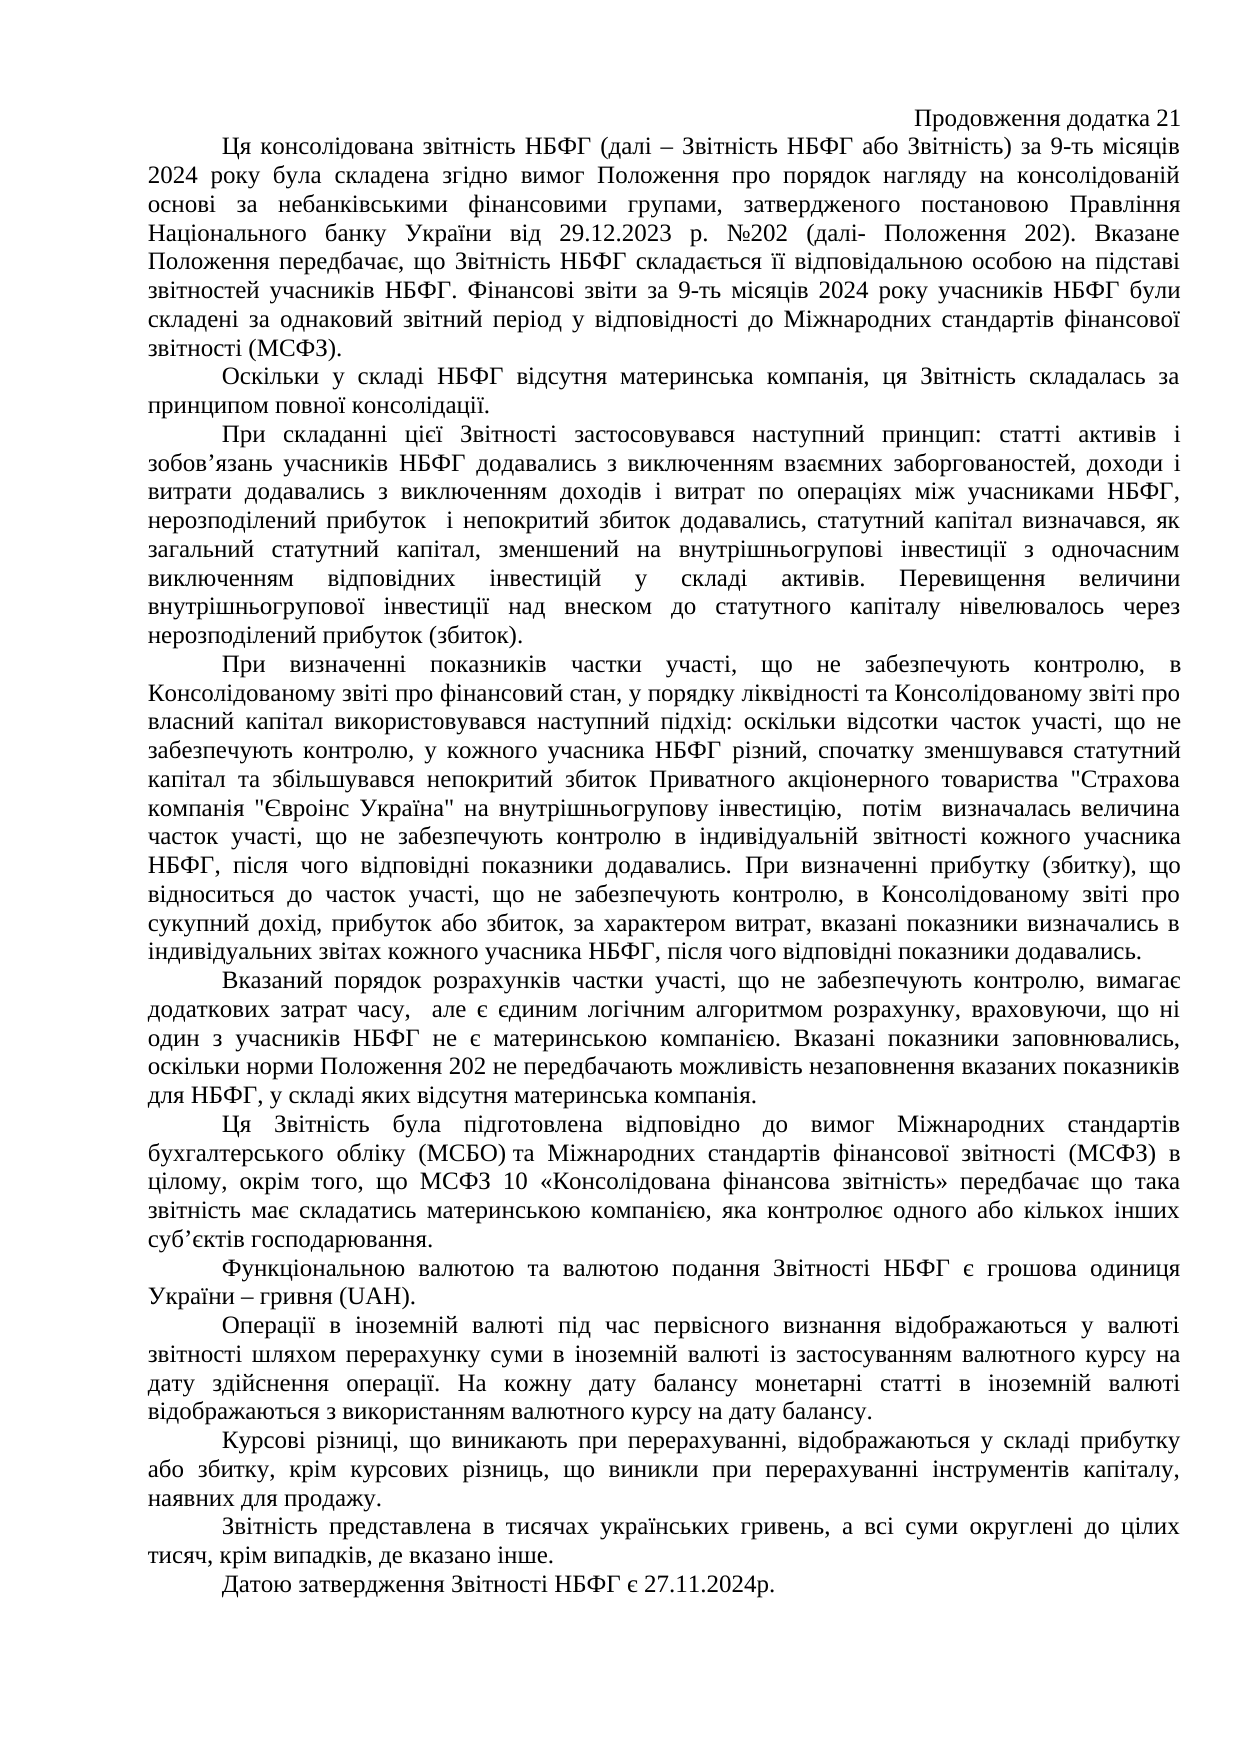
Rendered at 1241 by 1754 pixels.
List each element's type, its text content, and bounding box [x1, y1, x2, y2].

list Вказаний порядок розрахунків частки участі, що не забезпечують контролю, вимагає додаткових затрат часу, але є єдиним логічним алгоритмом розрахунку, враховуючи, що ні один з учасників НБФГ не є материнською компанією. Вказані показники заповнювались, оскільки норми Положення 202 не передбачають можливість незаповнення вказаних показників для НБФГ, у складі яких відсутня материнська компанія. [148, 965, 1181, 1109]
list Операції в іноземній валюті під час первісного визнання відображаються у валюті звітності шляхом перерахунку суми в іноземній валюті із застосуванням валютного курсу на дату здійснення операції. На кожну дату балансу монетарні статті в іноземній валюті відображаються з використанням валютного курсу на дату балансу. [148, 1310, 1181, 1425]
list Ця консолідована звітність НБФГ (далі – Звітність НБФГ або Звітність) за 9-ть місяців 2024 року була складена згідно вимог Положення про порядок нагляду на консолідованій основі за небанківськими фінансовими групами, затвердженого постановою Правління Національного банку України від 29.12.2023 р. №202 (далі- Положення 202). Вказане Положення передбачає, що Звітність НБФГ складається її відповідальною особою на підставі звітностей учасників НБФГ. Фінансові звіти за 9-ть місяців 2024 року учасників НБФГ були складені за однаковий звітний період у відповідності до Міжнародних стандартів фінансової звітності (МСФЗ). [148, 131, 1181, 361]
list Датою затвердження Звітності НБФГ є 27.11.2024р. [148, 1569, 1181, 1598]
list Ця Звітність була підготовлена відповідно до вимог Міжнародних стандартів бухгалтерського обліку (МСБО) та Міжнародних стандартів фінансової звітності (МСФЗ) в цілому, окрім того, що МСФЗ 10 «Консолідована фінансова звітність» передбачає що така звітність має складатись материнською компанією, яка контролює одного або кількох інших суб’єктів господарювання. [148, 1109, 1181, 1253]
list Звітність представлена в тисячах українських гривень, а всі суми округлені до цілих тисяч, крім випадків, де вказано інше. [148, 1511, 1181, 1569]
list Функціональною валютою та валютою подання Звітності НБФГ є грошова одиниця України – гривня (UAH). [148, 1253, 1181, 1310]
list Оскільки у складі НБФГ відсутня материнська компанія, ця Звітність складалась за принципом повної консолідації. [148, 361, 1181, 419]
list При визначенні показників частки участі, що не забезпечують контролю, в Консолідованому звіті про фінансовий стан, у порядку ліквідності та Консолідованому звіті про власний капітал використовувався наступний підхід: оскільки відсотки часток участі, що не забезпечують контролю, у кожного учасника НБФГ різний, спочатку зменшувався статутний капітал та збільшувався непокритий збиток Приватного акціонерного товариства "Страхова компанія "Євроінс Україна" на внутрішньогрупову інвестицію, потім визначалась величина часток участі, що не забезпечують контролю в індивідуальній звітності кожного учасника НБФГ, після чого відповідні показники додавались. При визначенні прибутку (збитку), що відноситься до часток участі, що не забезпечують контролю, в Консолідованому звіті про сукупний дохід, прибуток або збиток, за характером витрат, вказані показники визначались в індивідуальних звітах кожного учасника НБФГ, після чого відповідні показники додавались. [148, 649, 1181, 965]
list Курсові різниці, що виникають при перерахуванні, відображаються у складі прибутку або збитку, крім курсових різниць, що виникли при перерахуванні інструментів капіталу, наявних для продажу. [148, 1425, 1181, 1511]
list При складанні цієї Звітності застосовувався наступний принцип: статті активів і зобов’язань учасників НБФГ додавались з виключенням взаємних заборгованостей, доходи і витрати додавались з виключенням доходів і витрат по операціях між учасниками НБФГ, нерозподілений прибуток і непокритий збиток додавались, статутний капітал визначався, як загальний статутний капітал, зменшений на внутрішньогрупові інвестиції з одночасним виключенням відповідних інвестицій у складі активів. Перевищення величини внутрішньогрупової інвестиції над внеском до статутного капіталу нівелювалось через нерозподілений прибуток (збиток). [148, 419, 1181, 649]
